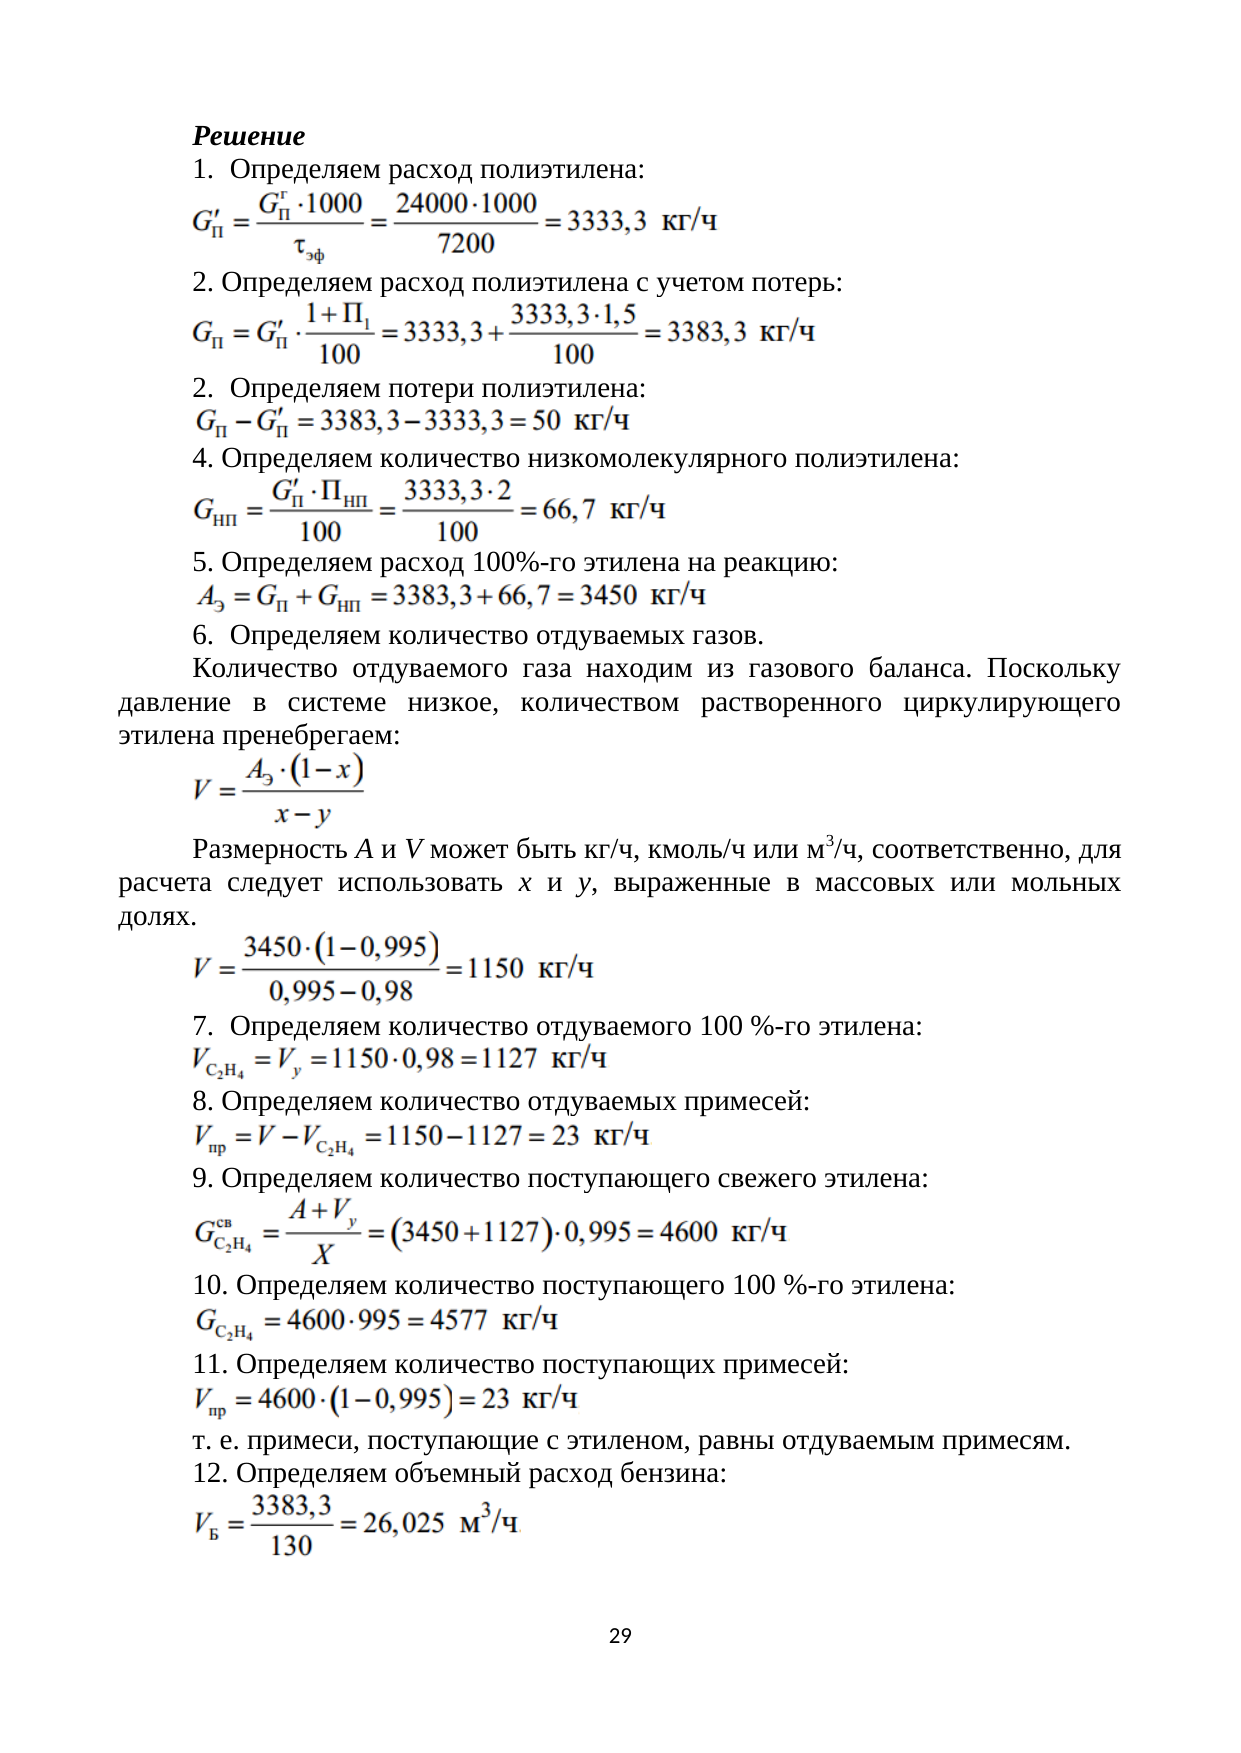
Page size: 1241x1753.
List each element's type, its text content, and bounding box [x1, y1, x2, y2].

text 10. Определяем количество поступающего 100 %-го этилена: [118, 1267, 1122, 1301]
text Решение [118, 118, 1122, 152]
list Определяем количество отдуваемых газов. [192, 617, 1122, 650]
text 9. Определяем количество поступающего свежего этилена: [118, 1160, 1122, 1193]
text 11. Определяем количество поступающих примесей: [118, 1346, 1122, 1379]
picture [192, 473, 667, 545]
text Размерность А и V может быть кг/ч, кмоль/ч или м3/ч, соответственно, для расчета следует использовать х и у, выраженные в массовых или мольных долях. [118, 831, 1122, 932]
picture [192, 1041, 610, 1083]
picture [192, 1116, 652, 1160]
text 12. Определяем объемный расход бензина: [118, 1455, 1122, 1489]
picture [192, 1300, 559, 1346]
picture [192, 931, 596, 1008]
picture [192, 578, 707, 617]
picture [192, 1379, 580, 1422]
picture [192, 185, 720, 264]
list Определяем расход полиэтилена: [192, 152, 1122, 185]
text Количество отдуваемого газа находим из газового баланса. Поскольку давление в системе низкое, количеством растворенного циркулирующего этилена пренебрегаем: [118, 650, 1122, 751]
text 5. Определяем расход 100%-го этилена на реакцию: [118, 544, 1122, 578]
picture [192, 297, 817, 370]
picture [192, 751, 369, 831]
list Определяем потери полиэтилена: [192, 370, 1122, 403]
text 8. Определяем количество отдуваемых примесей: [118, 1083, 1122, 1116]
picture [192, 1488, 521, 1559]
list Определяем количество отдуваемого 100 %-го этилена: [192, 1008, 1122, 1041]
picture [192, 1193, 790, 1268]
text 4. Определяем количество низкомолекулярного полиэтилена: [118, 440, 1122, 473]
text т. е. примеси, поступающие с этиленом, равны отдуваемым примесям. [118, 1422, 1122, 1455]
picture [192, 403, 631, 440]
text 2. Определяем расход полиэтилена с учетом потерь: [118, 264, 1122, 297]
